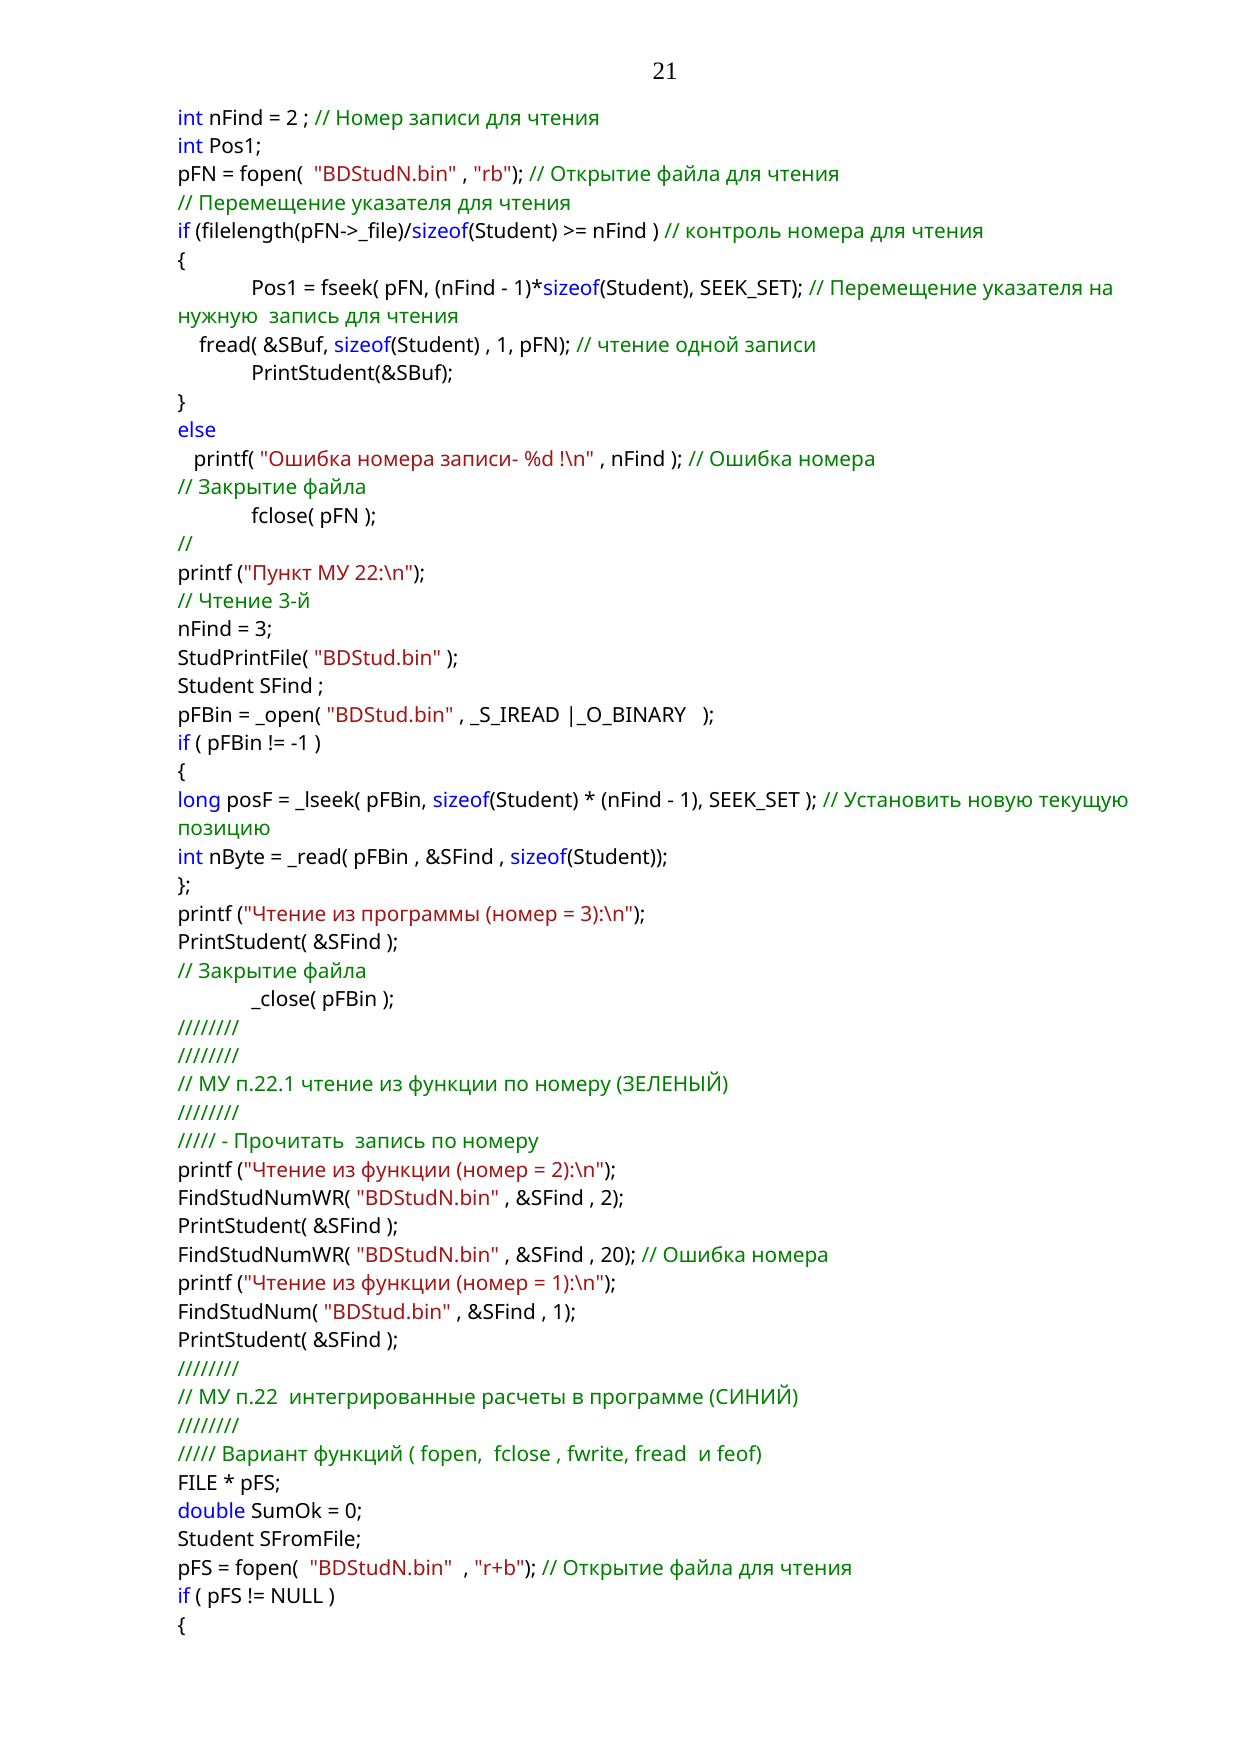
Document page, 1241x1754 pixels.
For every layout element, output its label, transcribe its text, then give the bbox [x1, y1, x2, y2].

text }; [177, 870, 1152, 899]
text if ( pFBin != -1 ) [177, 728, 1152, 757]
text if (filelength(pFN->_file)/sizeof(Student) >= nFind ) // контроль номера для чтения [177, 216, 1152, 245]
text printf ("Чтение из функции (номер = 1):\n"); [177, 1268, 1152, 1297]
text // Закрытие файла [177, 956, 1152, 984]
text // МУ п.22.1 чтение из функции по номеру (ЗЕЛЕНЫЙ) [177, 1069, 1152, 1098]
text PrintStudent( &SFind ); [177, 1325, 1152, 1354]
text Pos1 = fseek( pFN, (nFind - 1)*sizeof(Student), SEEK_SET); // Перемещение указателя на нужную запись для чтения [177, 273, 1152, 330]
text _close( pFBin ); [177, 984, 1152, 1013]
text int Pos1; [177, 131, 1152, 159]
text PrintStudent( &SFind ); [177, 927, 1152, 956]
text int nFind = 2 ; // Номер записи для чтения [177, 103, 1152, 131]
text pFN = fopen( "BDStudN.bin" , "rb"); // Открытие файла для чтения [177, 159, 1152, 188]
text PrintStudent( &SFind ); [177, 1212, 1152, 1240]
text pFS = fopen( "BDStudN.bin" , "r+b"); // Открытие файла для чтения [177, 1553, 1152, 1581]
text ///// - Прочитать запись по номеру [177, 1126, 1152, 1155]
text double SumOk = 0; [177, 1496, 1152, 1524]
text printf ("Чтение из функции (номер = 2):\n"); [177, 1155, 1152, 1183]
text Student SFind ; [177, 671, 1152, 700]
text printf ("Пункт МУ 22:\n"); [177, 558, 1152, 586]
text // Перемещение указателя для чтения [177, 188, 1152, 216]
text //////// [177, 1041, 1152, 1069]
text Student SFromFile; [177, 1524, 1152, 1553]
text StudPrintFile( "BDStud.bin" ); [177, 643, 1152, 671]
text FILE * pFS; [177, 1468, 1152, 1496]
text // МУ п.22 интегрированные расчеты в программе (СИНИЙ) [177, 1382, 1152, 1411]
text printf ("Чтение из программы (номер = 3):\n"); [177, 899, 1152, 927]
text fclose( pFN ); [177, 501, 1152, 529]
text //////// [177, 1013, 1152, 1041]
text { [177, 757, 1152, 785]
text nFind = 3; [177, 614, 1152, 643]
text // [177, 529, 1152, 558]
text ///// Вариант функций ( fopen, fclose , fwrite, fread и feof) [177, 1439, 1152, 1468]
text { [177, 1610, 1152, 1638]
text fread( &SBuf, sizeof(Student) , 1, pFN); // чтение одной записи [177, 330, 1152, 358]
text FindStudNum( "BDStud.bin" , &SFind , 1); [177, 1297, 1152, 1325]
text int nByte = _read( pFBin , &SFind , sizeof(Student)); [177, 842, 1152, 870]
text FindStudNumWR( "BDStudN.bin" , &SFind , 2); [177, 1183, 1152, 1212]
text PrintStudent(&SBuf); [177, 358, 1152, 387]
text //////// [177, 1098, 1152, 1126]
text //////// [177, 1411, 1152, 1439]
text // Закрытие файла [177, 472, 1152, 501]
text } [177, 387, 1152, 415]
text else [177, 415, 1152, 444]
text printf( "Ошибка номера записи- %d !\n" , nFind ); // Ошибка номера [177, 444, 1152, 472]
text pFBin = _open( "BDStud.bin" , _S_IREAD |_O_BINARY ); [177, 700, 1152, 728]
text long posF = _lseek( pFBin, sizeof(Student) * (nFind - 1), SEEK_SET ); // Установить новую текущую позицию [177, 785, 1152, 842]
text { [177, 245, 1152, 273]
text // Чтение 3-й [177, 586, 1152, 614]
text //////// [177, 1354, 1152, 1382]
text FindStudNumWR( "BDStudN.bin" , &SFind , 20); // Ошибка номера [177, 1240, 1152, 1268]
text if ( pFS != NULL ) [177, 1581, 1152, 1610]
